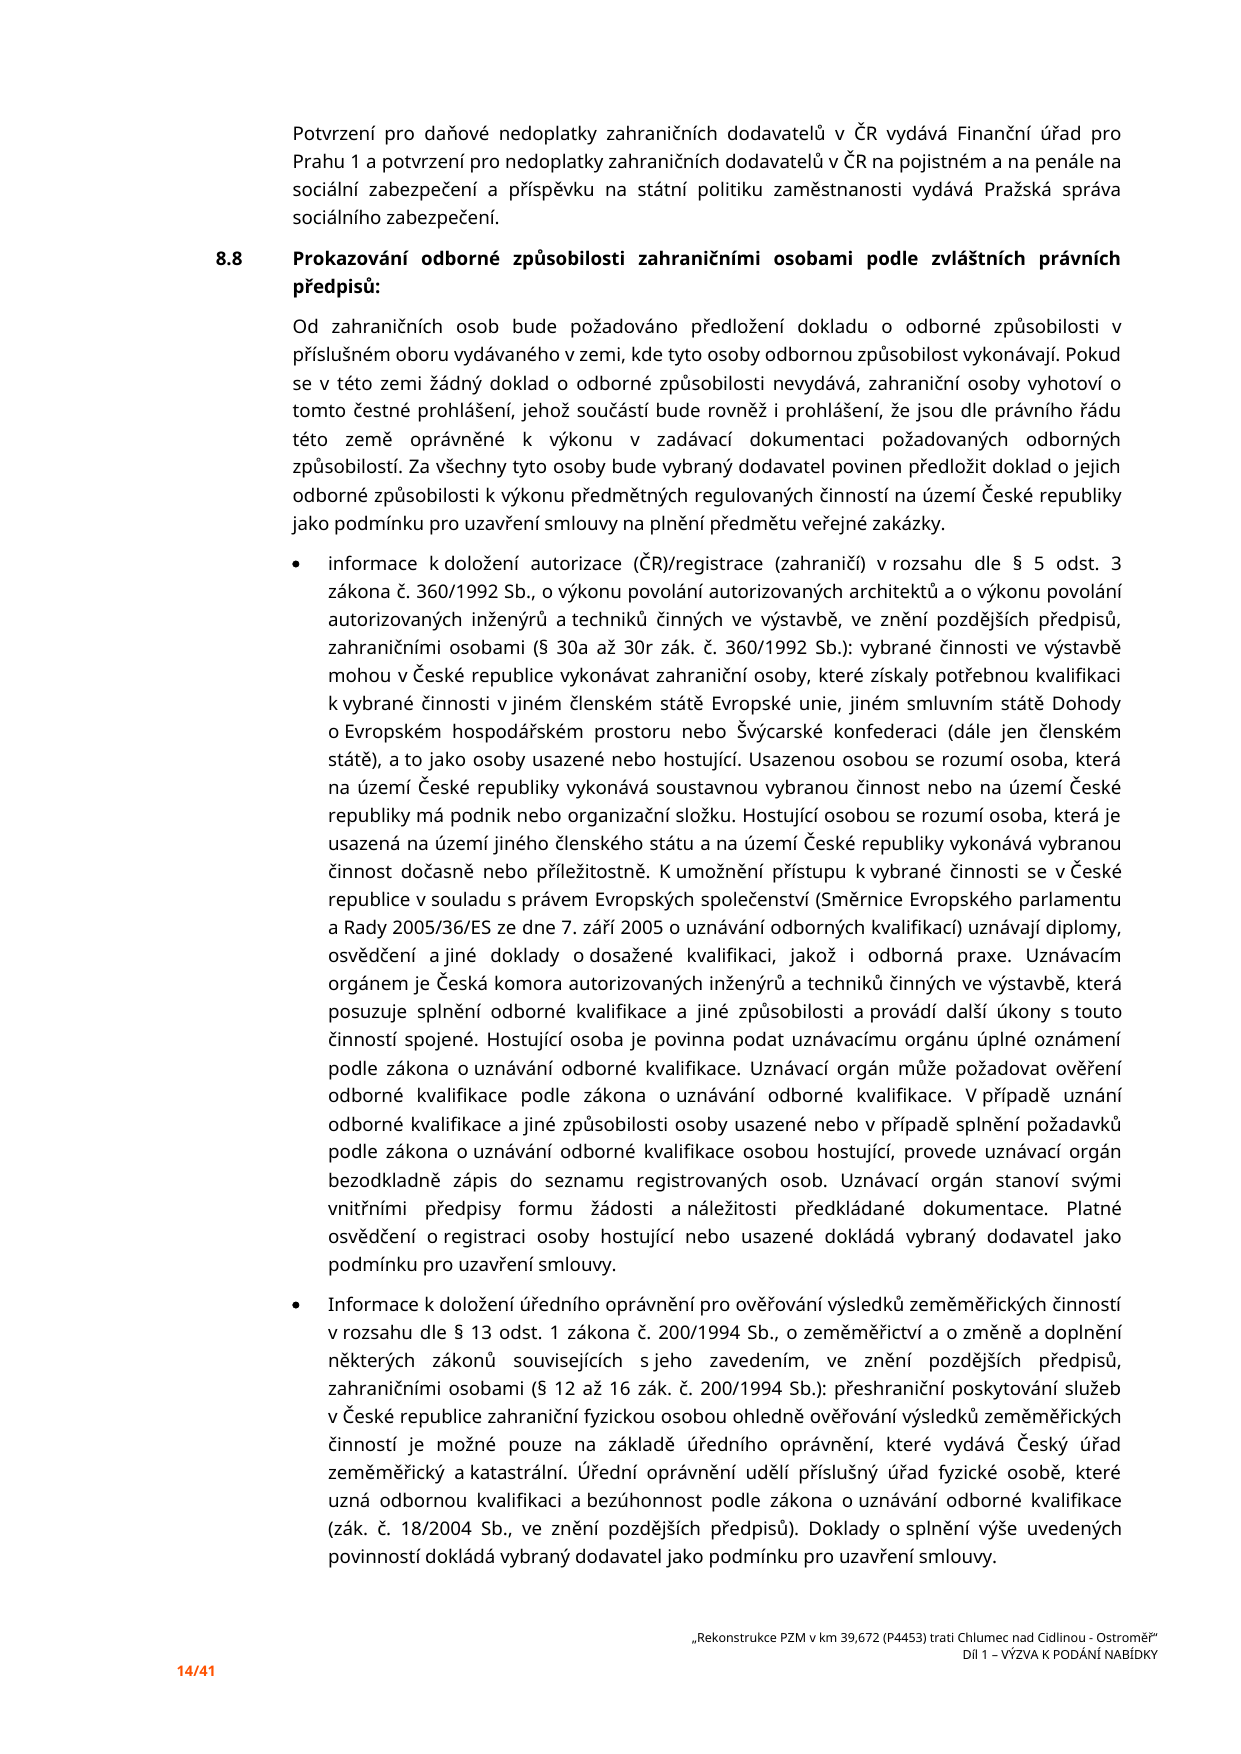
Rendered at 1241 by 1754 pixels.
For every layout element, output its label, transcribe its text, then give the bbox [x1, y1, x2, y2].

text Informace k doložení úředního oprávnění pro ověřování výsledků zeměměřických činností v rozsahu dle § 13 odst. 1 zákona č. 200/1994 Sb., o zeměměřictví a o změně a doplnění některých zákonů souvisejících s jeho zavedením, ve znění pozdějších předpisů, zahraničními osobami (§ 12 až 16 zák. č. 200/1994 Sb.): přeshraniční poskytování služeb v České republice zahraniční fyzickou osobou ohledně ověřování výsledků zeměměřických činností je možné pouze na základě úředního oprávnění, které vydává Český úřad zeměměřický a katastrální. Úřední oprávnění udělí příslušný úřad fyzické osobě, které uzná odbornou kvalifikaci a bezúhonnost podle zákona o uznávání odborné kvalifikace (zák. č. 18/2004 Sb., ve znění pozdějších předpisů). Doklady o splnění výše uvedených povinností dokládá vybraný dodavatel jako podmínku pro uzavření smlouvy. [292, 1291, 1122, 1569]
text Potvrzení pro daňové nedoplatky zahraničních dodavatelů v ČR vydává Finanční úřad pro Prahu 1 a potvrzení pro nedoplatky zahraničních dodavatelů v ČR na pojistném a na penále na sociální zabezpečení a příspěvku na státní politiku zaměstnanosti vydává Pražská správa sociálního zabezpečení. [292, 121, 1122, 230]
text Od zahraničních osob bude požadováno předložení dokladu o odborné způsobilosti v příslušném oboru vydávaného v zemi, kde tyto osoby odbornou způsobilost vykonávají. Pokud se v této zemi žádný doklad o odborné způsobilosti nevydává, zahraniční osoby vyhotoví o tomto čestné prohlášení, jehož součástí bude rovněž i prohlášení, že jsou dle právního řádu této země oprávněné k výkonu v zadávací dokumentaci požadovaných odborných způsobilostí. Za všechny tyto osoby bude vybraný dodavatel povinen předložit doklad o jejich odborné způsobilosti k výkonu předmětných regulovaných činností na území České republiky jako podmínku pro uzavření smlouvy na plnění předmětu veřejné zakázky. [292, 314, 1122, 535]
text informace k doložení autorizace (ČR)/registrace (zahraničí) v rozsahu dle § 5 odst. 3 zákona č. 360/1992 Sb., o výkonu povolání autorizovaných architektů a o výkonu povolání autorizovaných inženýrů a techniků činných ve výstavbě, ve znění pozdějších předpisů, zahraničními osobami (§ 30a až 30r zák. č. 360/1992 Sb.): vybrané činnosti ve výstavbě mohou v České republice vykonávat zahraniční osoby, které získaly potřebnou kvalifikaci k vybrané činnosti v jiném členském státě Evropské unie, jiném smluvním státě Dohody o Evropském hospodářském prostoru nebo Švýcarské konfederaci (dále jen členském státě), a to jako osoby usazené nebo hostující. Usazenou osobou se rozumí osoba, která na území České republiky vykonává soustavnou vybranou činnost nebo na území České republiky má podnik nebo organizační složku. Hostující osobou se rozumí osoba, která je usazená na území jiného členského státu a na území České republiky vykonává vybranou činnost dočasně nebo příležitostně. K umožnění přístupu k vybrané činnosti se v České republice v souladu s právem Evropských společenství (Směrnice Evropského parlamentu a Rady 2005/36/ES ze dne 7. září 2005 o uznávání odborných kvalifikací) uznávají diplomy, osvědčení a jiné doklady o dosažené kvalifikaci, jakož i odborná praxe. Uznávacím orgánem je Česká komora autorizovaných inženýrů a techniků činných ve výstavbě, která posuzuje splnění odborné kvalifikace a jiné způsobilosti a provádí další úkony s touto činností spojené. Hostující osoba je povinna podat uznávacímu orgánu úplné oznámení podle zákona o uznávání odborné kvalifikace. Uznávací orgán může požadovat ověření odborné kvalifikace podle zákona o uznávání odborné kvalifikace. V případě uznání odborné kvalifikace a jiné způsobilosti osoby usazené nebo v případě splnění požadavků podle zákona o uznávání odborné kvalifikace osobou hostující, provede uznávací orgán bezodkladně zápis do seznamu registrovaných osob. Uznávací orgán stanoví svými vnitřními předpisy formu žádosti a náležitosti předkládané dokumentace. Platné osvědčení o registraci osoby hostující nebo usazené dokládá vybraný dodavatel jako podmínku pro uzavření smlouvy. [292, 550, 1122, 1276]
text Prokazování odborné způsobilosti zahraničními osobami podle zvláštních právních předpisů: [216, 245, 1122, 299]
